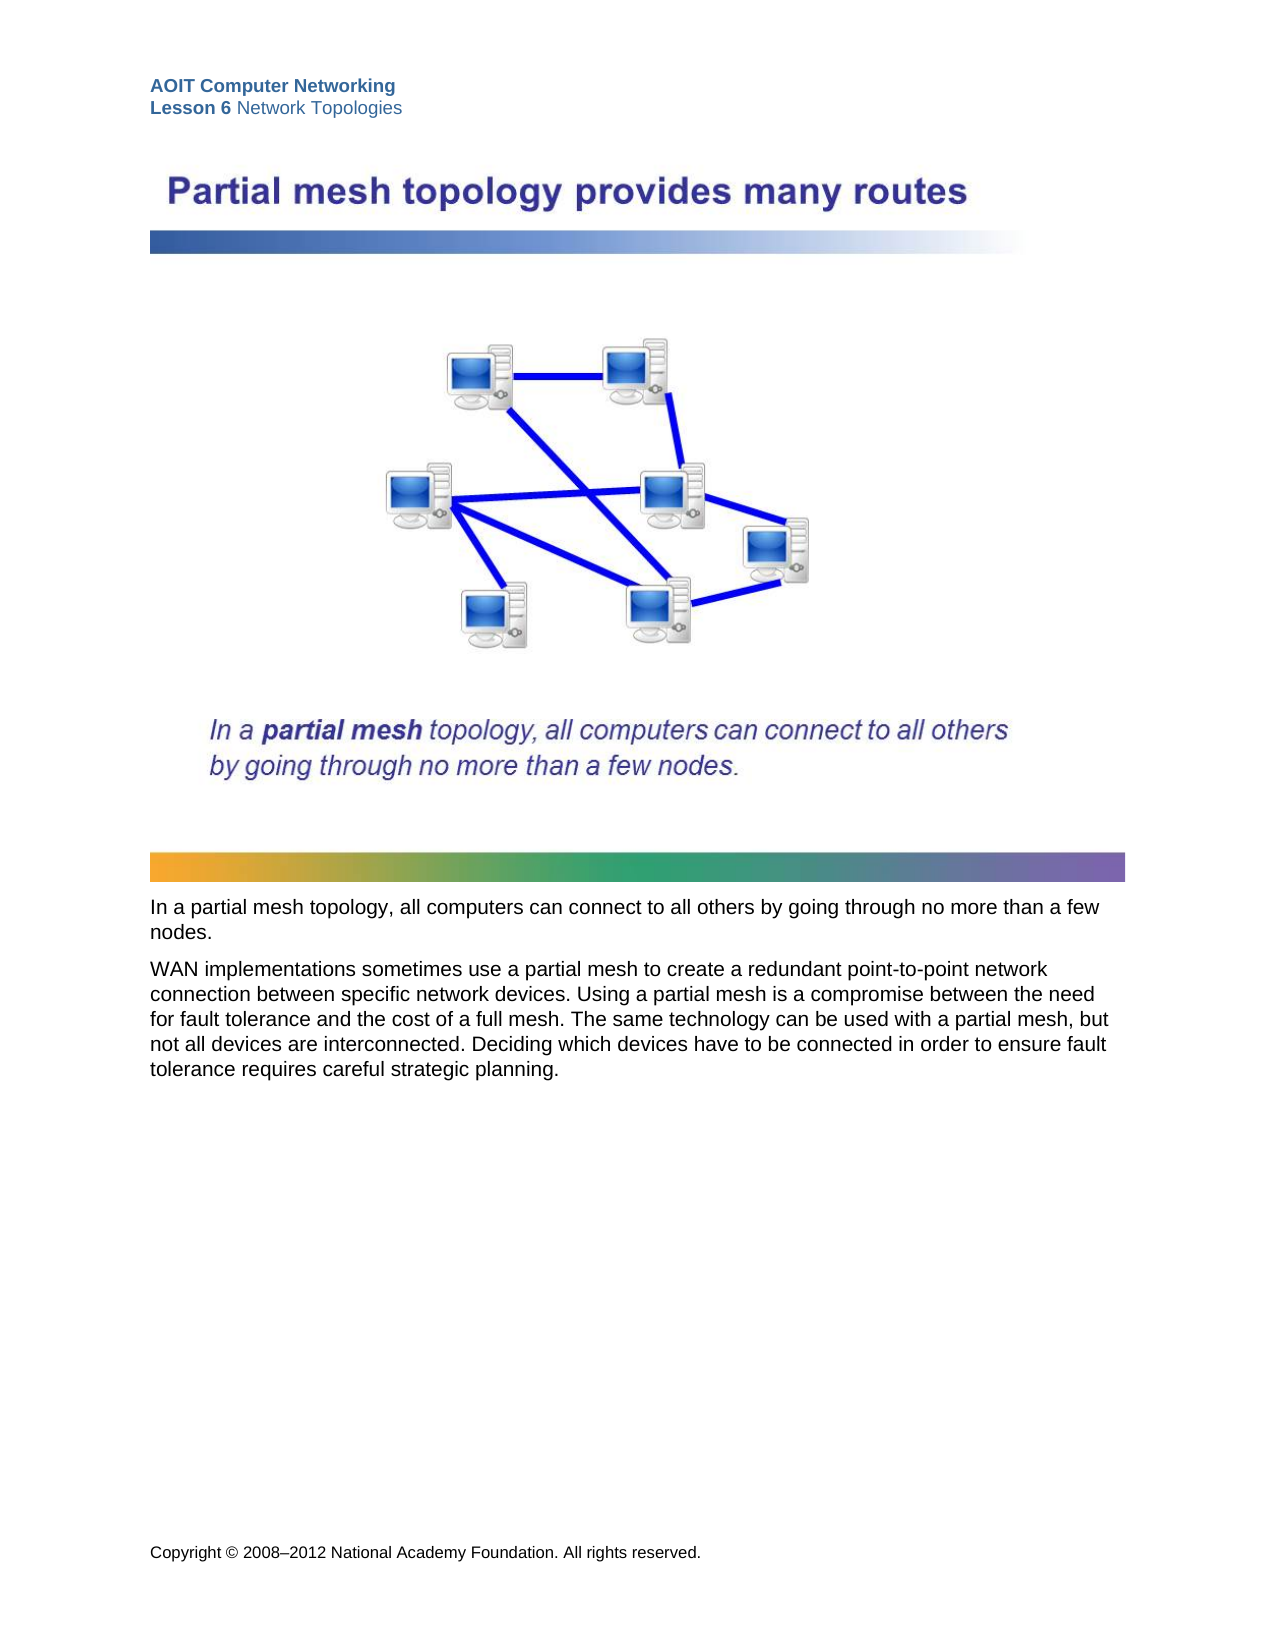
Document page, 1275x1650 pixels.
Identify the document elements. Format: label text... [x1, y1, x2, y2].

picture [150, 150, 1125, 882]
text WAN implementations sometimes use a partial mesh to create a redundant point-to-point network connection between specific network devices. Using a partial mesh is a compromise between the need for fault tolerance and the cost of a full mesh. The same technology can be used with a partial mesh, but not all devices are interconnected. Deciding which devices have to be connected in order to ensure fault tolerance requires careful strategic planning. [150, 956, 1125, 1081]
text In a partial mesh topology, all computers can connect to all others by going through no more than a few nodes. [150, 894, 1125, 944]
